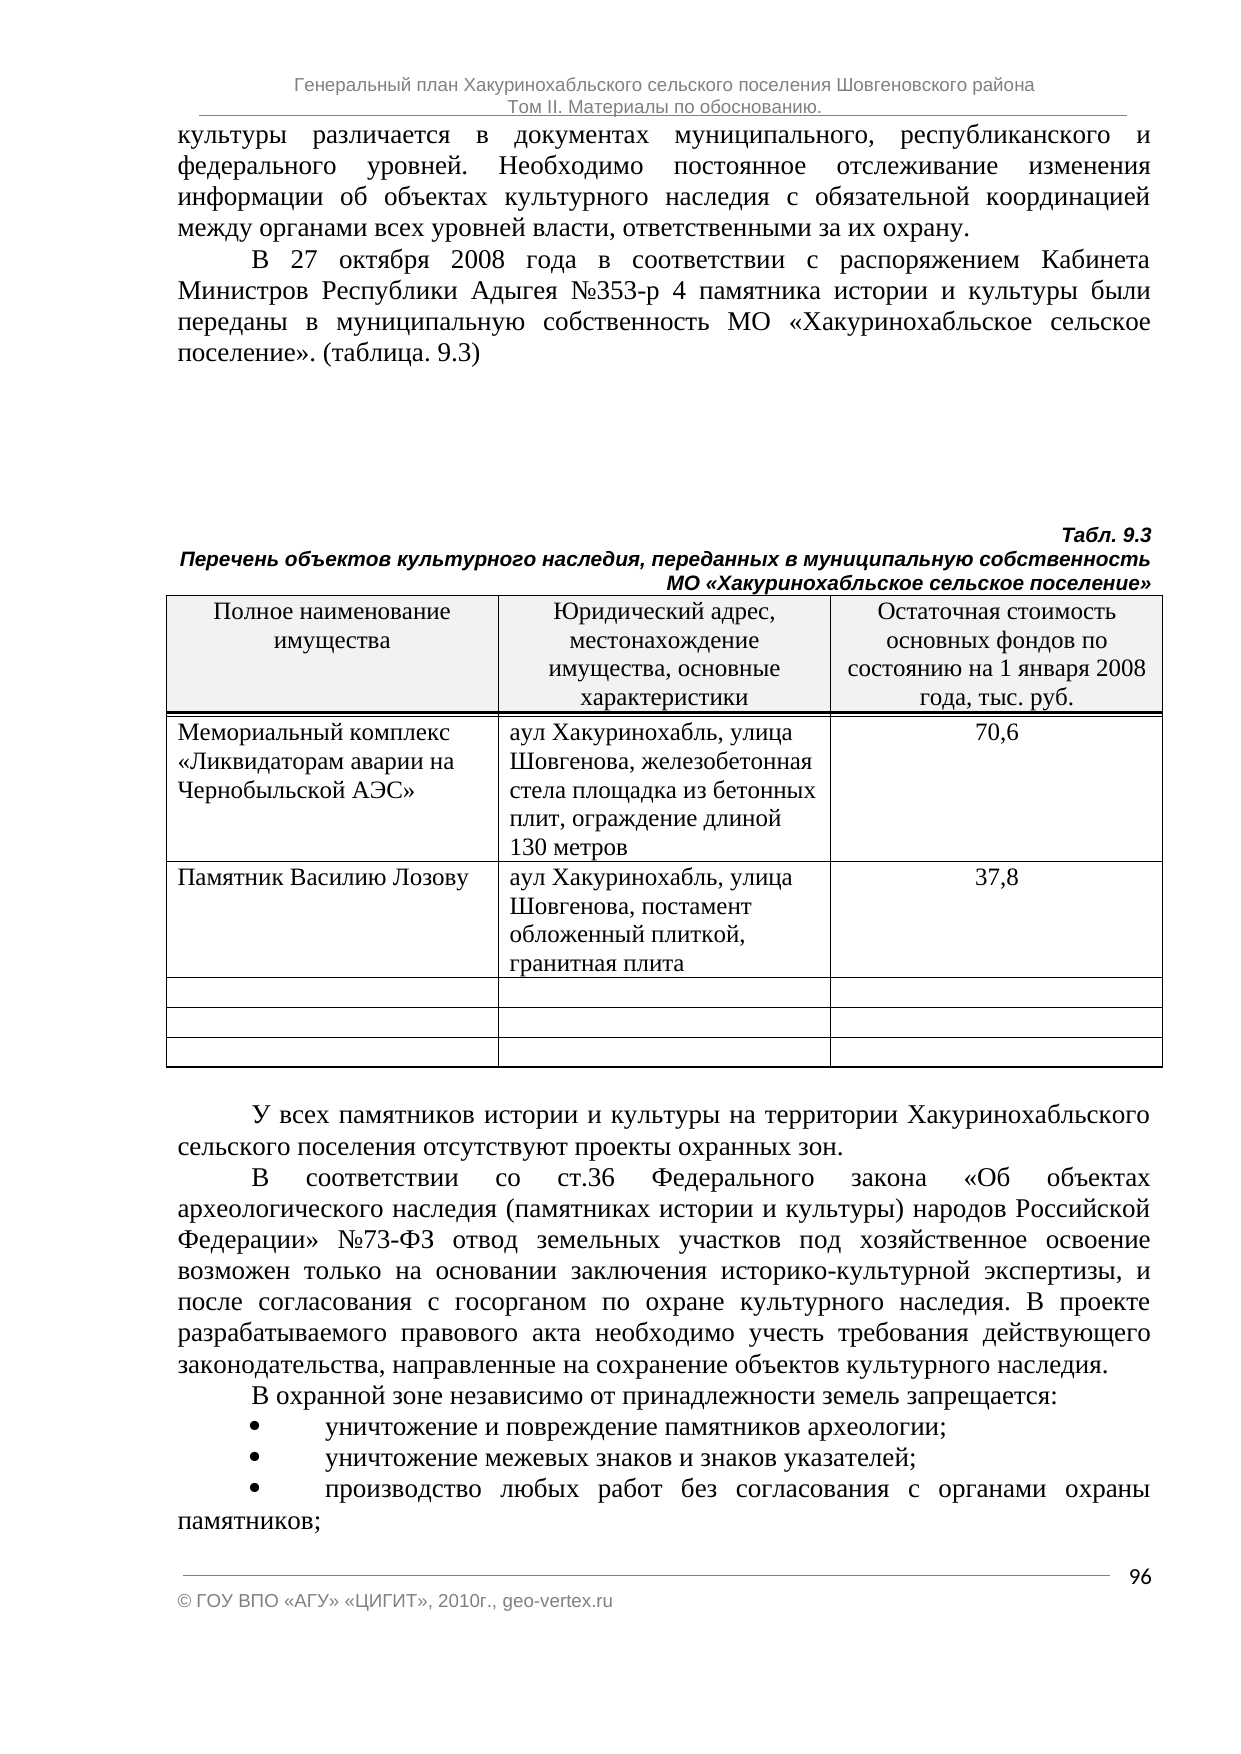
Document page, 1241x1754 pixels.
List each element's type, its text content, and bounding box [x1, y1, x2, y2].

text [177, 118, 1152, 243]
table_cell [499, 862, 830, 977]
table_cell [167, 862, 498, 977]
text У всех памятников истории и культуры на территории Хакуринохабльского сельского поселения отсутствуют проекты охранных зон. [177, 1098, 1152, 1161]
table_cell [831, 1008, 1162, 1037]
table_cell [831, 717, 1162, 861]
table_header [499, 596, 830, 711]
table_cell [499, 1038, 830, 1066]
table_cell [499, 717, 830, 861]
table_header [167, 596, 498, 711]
list производство любых работ без согласования с органами охраны памятников; [177, 1472, 1152, 1535]
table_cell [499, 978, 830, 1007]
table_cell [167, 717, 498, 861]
text В 27 октября 2008 года в соответствии с распоряжением Кабинета Министров Республики Адыгея №353-р 4 памятника истории и культуры были переданы в муниципальную собственность МО «Хакуринохабльское сельское поселение». (таблица. 9.3) [177, 243, 1152, 367]
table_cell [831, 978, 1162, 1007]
text Перечень объектов культурного наследия, переданных в муниципальную собственность МО «Хакуринохабльское сельское поселение» [177, 547, 1152, 595]
list уничтожение межевых знаков и знаков указателей; [177, 1441, 1152, 1472]
text Табл. 9.3 [177, 523, 1152, 547]
text В охранной зоне независимо от принадлежности земель запрещается: [177, 1379, 1152, 1410]
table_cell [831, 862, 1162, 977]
text В соответствии со ст.36 Федерального закона «Об объектах археологического наследия (памятниках истории и культуры) народов Российской Федерации» №73-ФЗ отвод земельных участков под хозяйственное освоение возможен только на основании заключения историко-культурной экспертизы, и после согласования с госорганом по охране культурного наследия. В проекте разрабатываемого правового акта необходимо учесть требования действующего законодательства, направленные на сохранение объектов культурного наследия. [177, 1161, 1152, 1379]
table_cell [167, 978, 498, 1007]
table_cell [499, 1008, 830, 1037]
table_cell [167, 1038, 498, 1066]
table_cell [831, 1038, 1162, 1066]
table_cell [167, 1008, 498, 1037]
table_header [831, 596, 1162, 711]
list уничтожение и повреждение памятников археологии; [177, 1410, 1152, 1441]
